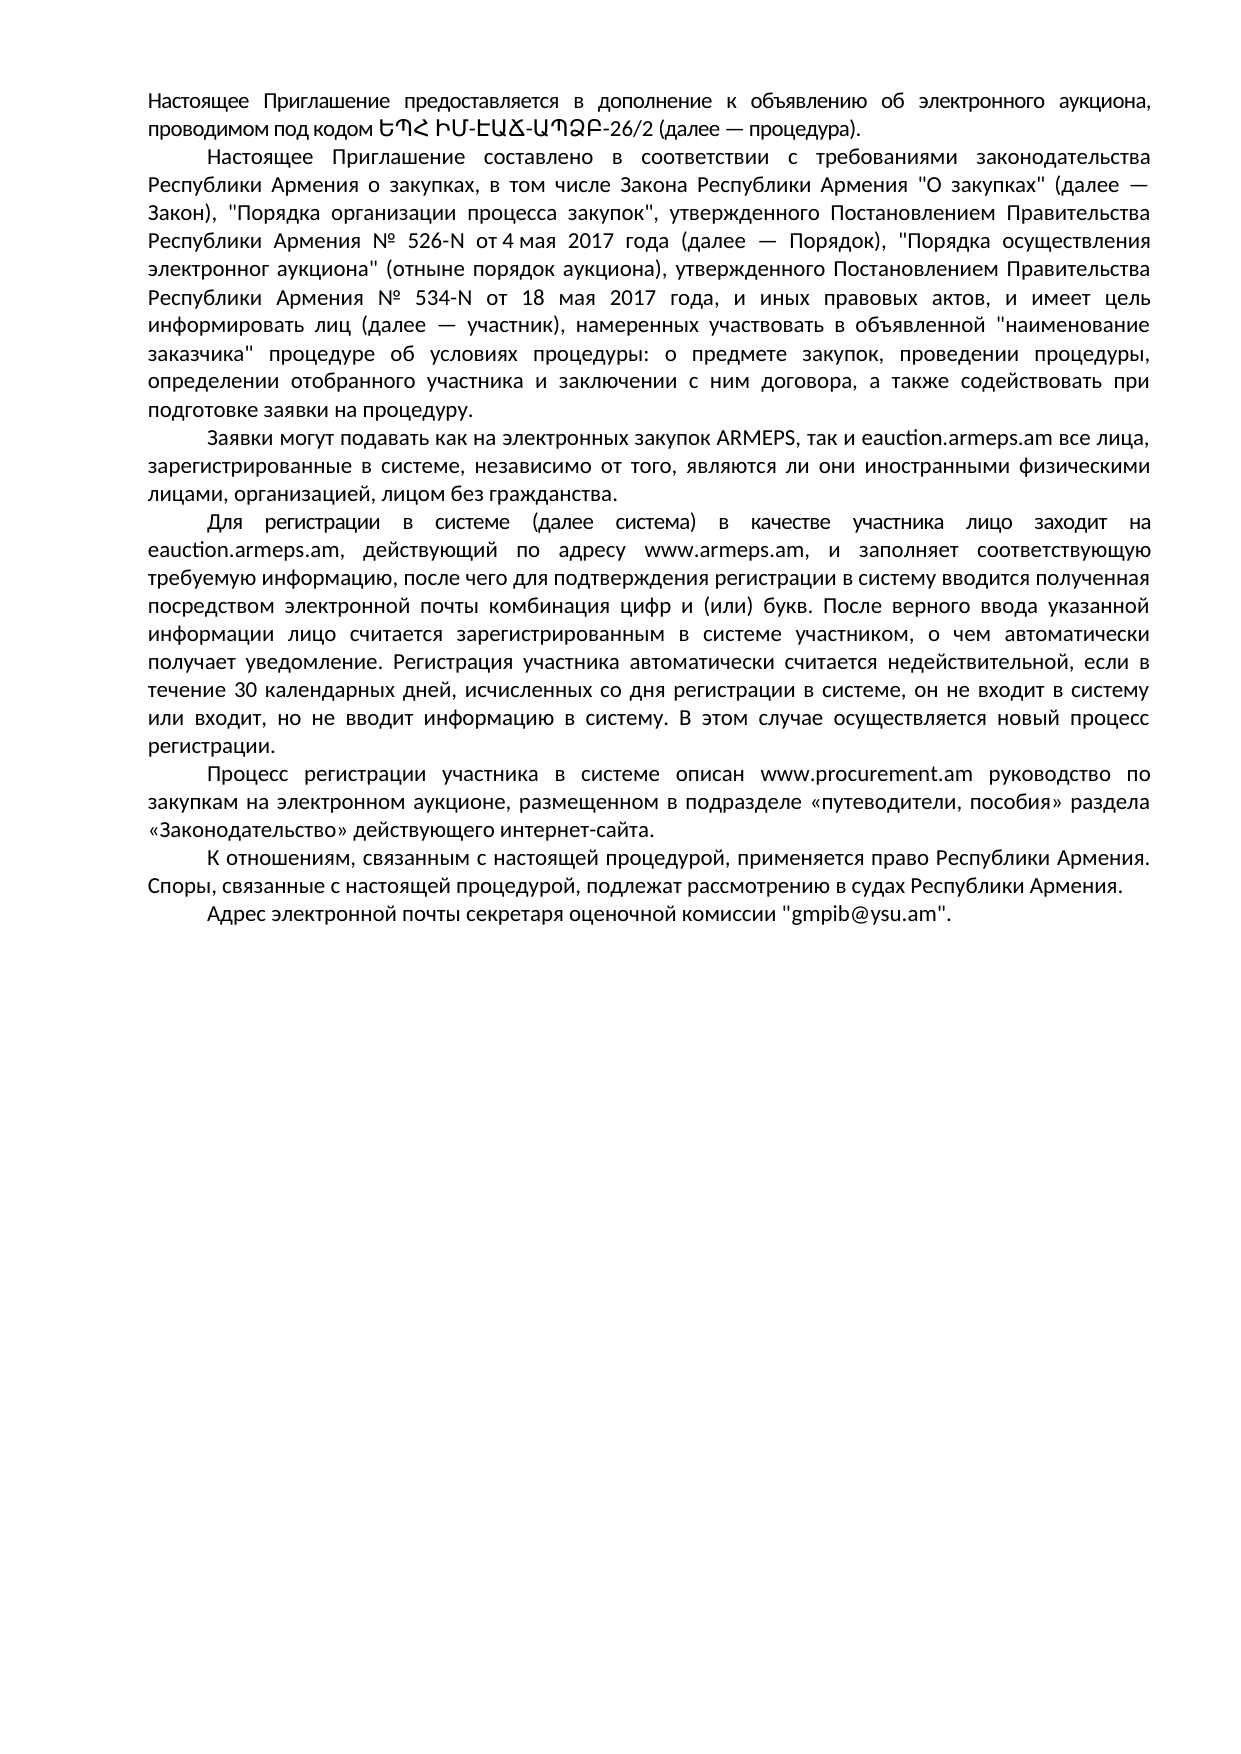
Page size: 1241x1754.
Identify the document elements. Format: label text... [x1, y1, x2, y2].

text Адрес электронной почты секретаря оценочной комиссии "gmpib@ysu.am". [148, 899, 1152, 927]
text К отношениям, связанным с настоящей процедурой, применяется право Республики Армения. Споры, связанные с настоящей процедурой, подлежат рассмотрению в судах Республики Армения. [148, 843, 1152, 899]
text Настоящее Приглашение составлено в соответствии с требованиями законодательства Республики Армения о закупках, в том числе Закона Республики Армения "О закупках" (далее — Закон), "Порядка организации процесса закупок", утвержденного Постановлением Правительства Республики Армения № 526-N от 4 мая 2017 года (далее — Порядок), "Порядка осуществления электронног аукциона" (отныне порядок аукциона), утвержденного Постановлением Правительства Республики Армения № 534-N от 18 мая 2017 года, и иных правовых актов, и имеет цель информировать лиц (далее — участник), намеренных участвовать в объявленной "наименование заказчика" процедуре об условиях процедуры: о предмете закупок, проведении процедуры, определении отобранного участника и заключении с ним договора, а также содействовать при подготовке заявки на процедуру. [148, 142, 1152, 423]
text Процесс регистрации участника в системе описан www.procurement.am руководство по закупкам на электронном аукционе, размещенном в подразделе «путеводители, пособия» раздела «Законодательство» действующего интернет-сайта. [148, 759, 1152, 843]
text Настоящее Приглашение предоставляется в дополнение к объявлению об электронного аукциона, проводимом под кодом ԵՊՀ ԻՄ-ԷԱՃ-ԱՊՁԲ-26/2 (далее — процедура). [148, 86, 1152, 142]
text Для регистрации в системе (далее система) в качестве участника лицо заходит на eauction.armeps.am, действующий по адресу www.armeps.am, и заполняет соответствующую требуемую информацию, после чего для подтверждения регистрации в систему вводится полученная посредством электронной почты комбинация цифр и (или) букв. После верного ввода указанной информации лицо считается зарегистрированным в системе участником, о чем автоматически получает уведомление. Регистрация участника автоматически считается недействительной, если в течение 30 календарных дней, исчисленных со дня регистрации в системе, он не входит в систему или входит, но не вводит информацию в систему. В этом случае осуществляется новый процесс регистрации. [148, 507, 1152, 759]
text Заявки могут подавать как на электронных закупок ARMEPS, так и eauction.armeps.am все лица, зарегистрированные в системе, независимо от того, являются ли они иностранными физическими лицами, организацией, лицом без гражданства. [148, 423, 1152, 507]
